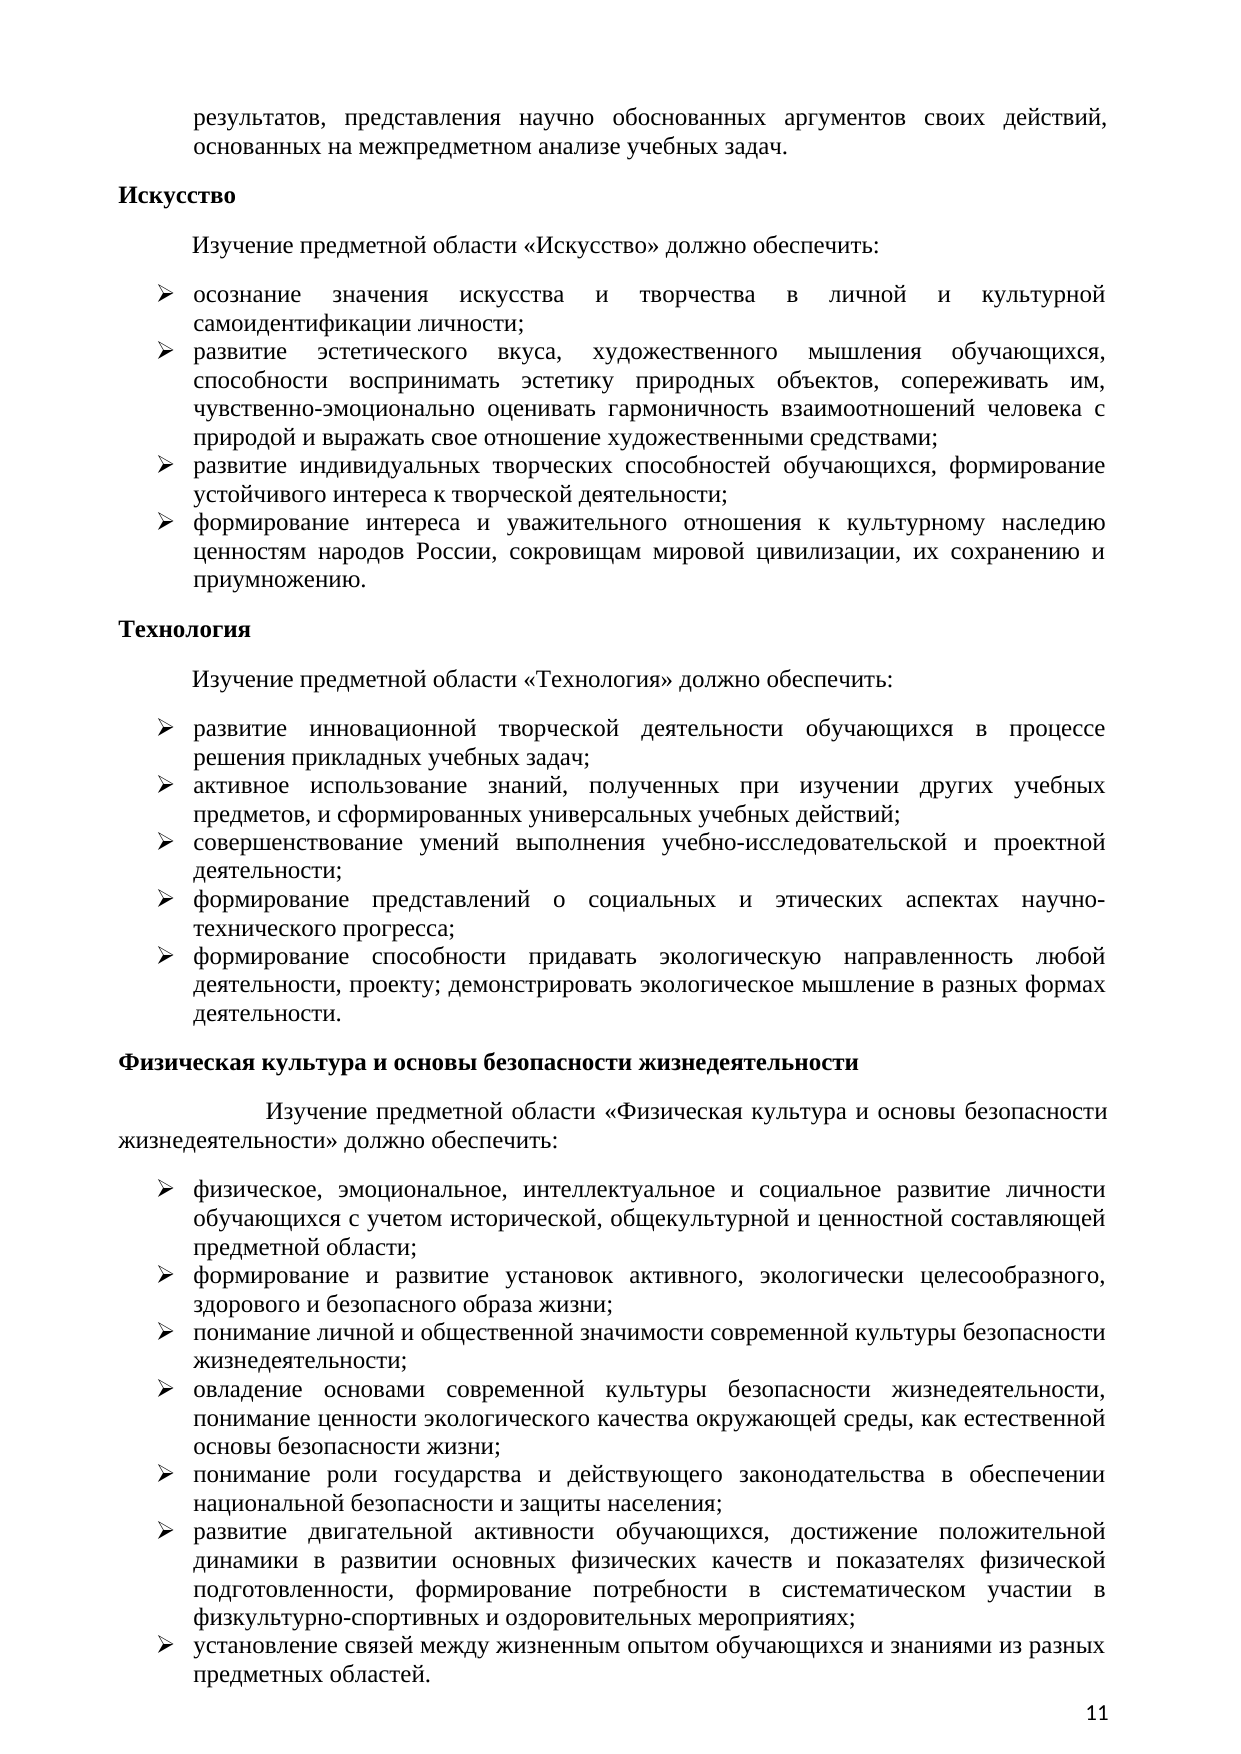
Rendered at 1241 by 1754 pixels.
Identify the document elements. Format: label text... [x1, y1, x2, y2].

list осознание значения искусства и творчества в личной и культурной самоидентификации личности; [156, 280, 1106, 337]
list развитие двигательной активности обучающихся, достижение положительной динамики в развитии основных физических качеств и показателях физической подготовленности, формирование потребности в систематическом участии в физкультурно-спортивных и оздоровительных мероприятиях; [156, 1517, 1106, 1631]
list физическое, эмоциональное, интеллектуальное и социальное развитие личности обучающихся с учетом исторической, общекультурной и ценностной составляющей предметной области; [156, 1175, 1106, 1260]
list активное использование знаний, полученных при изучении других учебных предметов, и сформированных универсальных учебных действий; [156, 770, 1106, 827]
list формирование способности придавать экологическую направленность любой деятельности, проекту; демонстрировать экологическое мышление в разных формах деятельности. [156, 941, 1106, 1027]
list развитие инновационной творческой деятельности обучающихся в процессе решения прикладных учебных задач; [156, 713, 1106, 770]
list формирование представлений о социальных и этических аспектах научно-технического прогресса; [156, 884, 1106, 941]
text Технология [118, 614, 1108, 643]
text Изучение предметной области «Физическая культура и основы безопасности жизнедеятельности» должно обеспечить: [118, 1097, 1108, 1154]
list развитие индивидуальных творческих способностей обучающихся, формирование устойчивого интереса к творческой деятельности; [156, 451, 1106, 508]
text Изучение предметной области «Технология» должно обеспечить: [192, 664, 1108, 693]
list овладение основами современной культуры безопасности жизнедеятельности, понимание ценности экологического качества окружающей среды, как естественной основы безопасности жизни; [156, 1374, 1106, 1460]
list формирование и развитие установок активного, экологически целесообразного, здорового и безопасного образа жизни; [156, 1260, 1106, 1317]
list понимание роли государства и действующего законодательства в обеспечении национальной безопасности и защиты населения; [156, 1460, 1106, 1517]
list понимание личной и общественной значимости современной культуры безопасности жизнедеятельности; [156, 1317, 1106, 1374]
list формирование интереса и уважительного отношения к культурному наследию ценностям народов России, сокровищам мировой цивилизации, их сохранению и приумножению. [156, 508, 1106, 593]
text Искусство [118, 181, 1108, 209]
text Изучение предметной области «Искусство» должно обеспечить: [192, 230, 1108, 259]
list развитие эстетического вкуса, художественного мышления обучающихся, способности воспринимать эстетику природных объектов, сопереживать им, чувственно-эмоционально оценивать гармоничность взаимоотношений человека с природой и выражать свое отношение художественными средствами; [156, 337, 1106, 451]
list установление связей между жизненным опытом обучающихся и знаниями из разных предметных областей. [156, 1631, 1106, 1688]
list совершенствование умений выполнения учебно-исследовательской и проектной деятельности; [156, 827, 1106, 884]
text Физическая культура и основы безопасности жизнедеятельности [118, 1048, 1108, 1076]
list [156, 102, 1108, 159]
